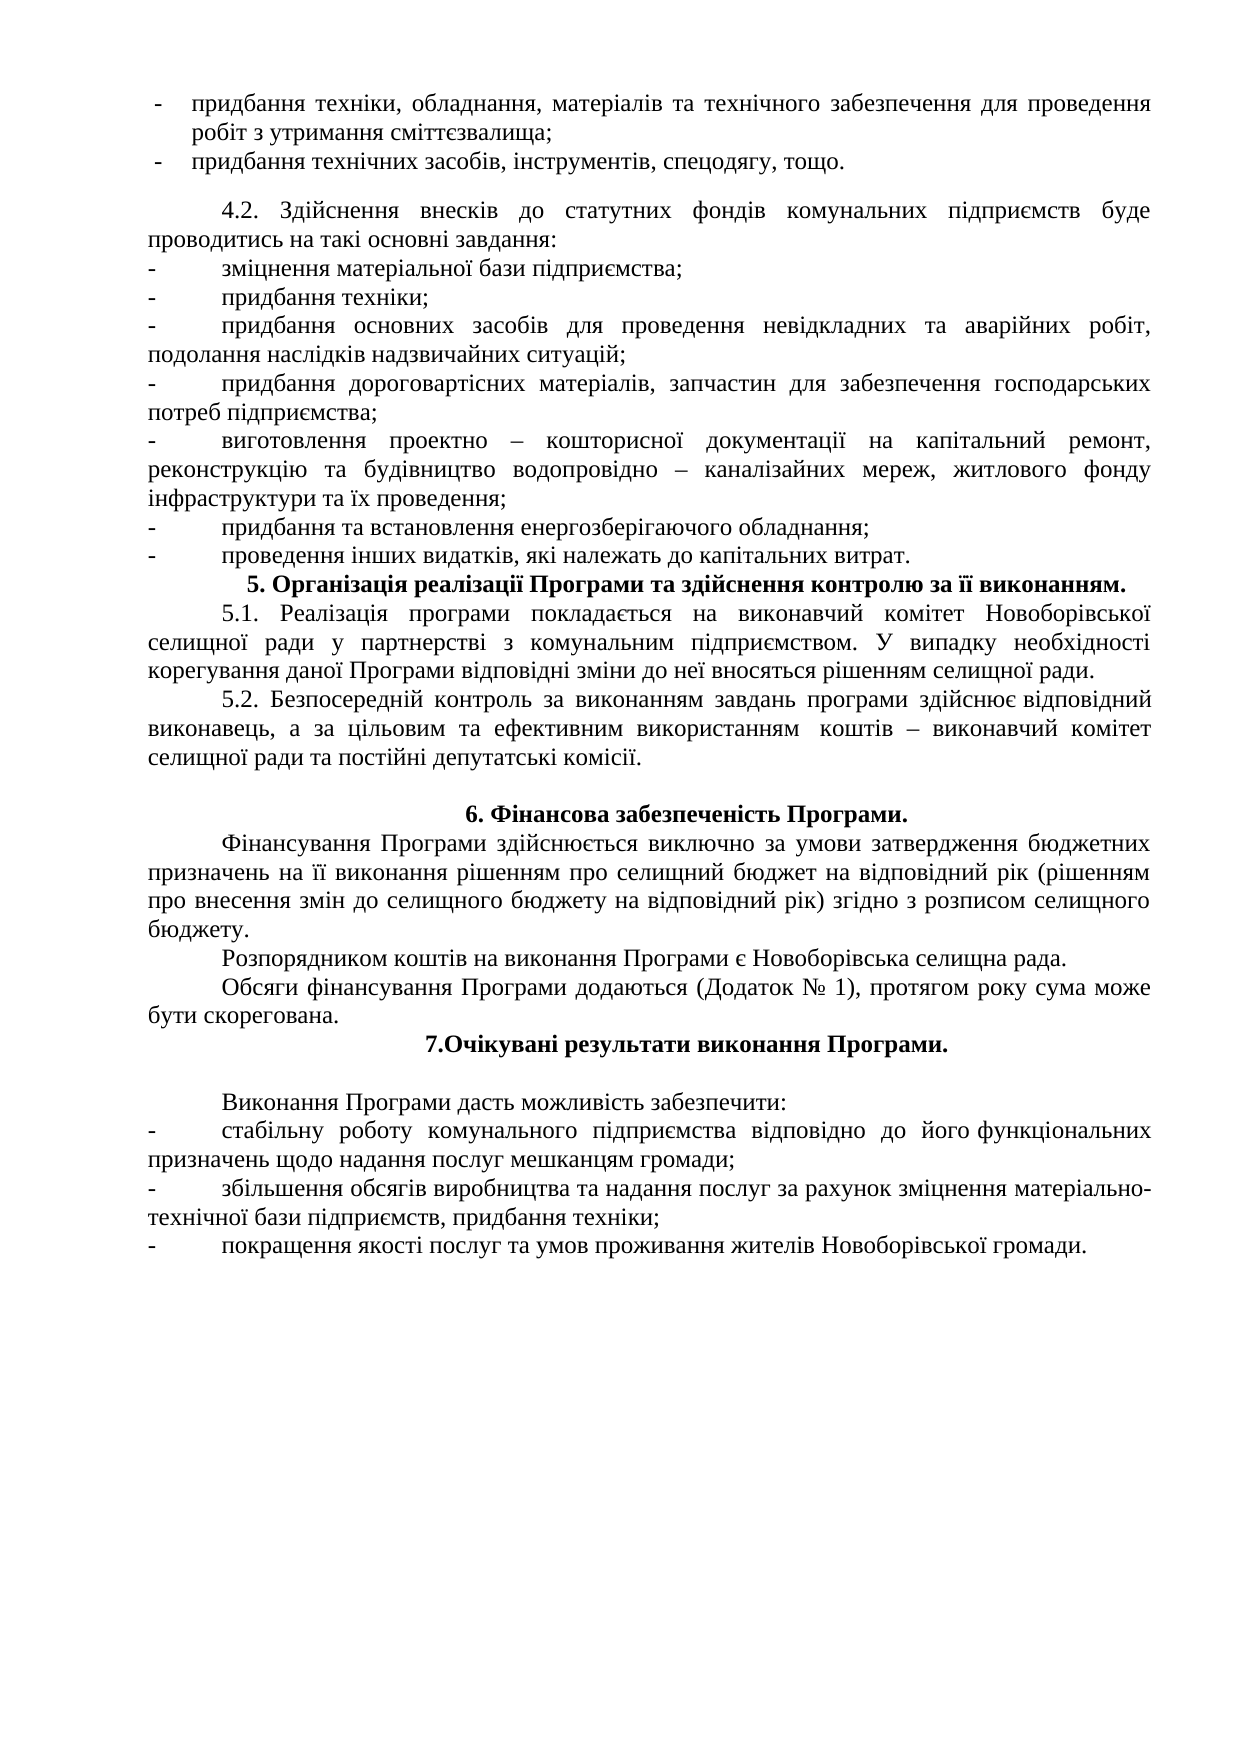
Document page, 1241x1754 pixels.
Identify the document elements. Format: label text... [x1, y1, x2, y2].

list придбання технічних засобів, інструментів, спецодягу, тощо. [154, 146, 1152, 175]
text 4.2. Здійснення внесків до статутних фондів комунальних підприємств буде проводитись на такі основні завдання: [148, 196, 1152, 253]
text Виконання Програми дасть можливість забезпечити: [148, 1087, 1152, 1116]
text - зміцнення матеріальної бази підприємства; [148, 253, 1152, 282]
text - покращення якості послуг та умов проживання жителів Новоборівської громади. [148, 1231, 1152, 1259]
text 5. Організація реалізації Програми та здійснення контролю за її виконанням. [148, 569, 1152, 598]
text 6. Фінансова забезпеченість Програми. [148, 799, 1152, 828]
text - виготовлення проектно – кошторисної документації на капітальний ремонт, реконструкцію та будівництво водопровідно – каналізайних мереж, житлового фонду інфраструктури та їх проведення; [148, 426, 1152, 512]
text - придбання основних засобів для проведення невідкладних та аварійних робіт, подолання наслідків надзвичайних ситуацій; [148, 311, 1152, 368]
text - придбання дороговартісних матеріалів, запчастин для забезпечення господарських потреб підприємства; [148, 368, 1152, 426]
text - стабільну роботу комунального підприємства відповідно до його функціональних призначень щодо надання послуг мешканцям громади; [148, 1116, 1152, 1173]
text 7.Очікувані результати виконання Програми. [148, 1029, 1152, 1058]
list придбання техніки, обладнання, матеріалів та технічного забезпечення для проведення робіт з утримання сміттєзвалища; [154, 88, 1152, 146]
text Обсяги фінансування Програми додаються (Додаток № 1), протягом року сума може бути скорегована. [148, 972, 1152, 1029]
text - придбання та встановлення енергозберігаючого обладнання; [148, 512, 1152, 541]
text 5.2. Безпосередній контроль за виконанням завдань програми здійснює відповідний виконавець, а за цільовим та ефективним використанням коштів – виконавчий комітет селищної ради та постійні депутатські комісії. [148, 684, 1152, 771]
text Фінансування Програми здійснюється виключно за умови затвердження бюджетних призначень на її виконання рішенням про селищний бюджет на відповідний рік (рішенням про внесення змін до селищного бюджету на відповідний рік) згідно з розписом селищного бюджету. [148, 828, 1152, 943]
text - придбання техніки; [148, 282, 1152, 311]
text - збільшення обсягів виробництва та надання послуг за рахунок зміцнення матеріально-технічної бази підприємств, придбання техніки; [148, 1173, 1152, 1231]
text - проведення інших видатків, які належать до капітальних витрат. [148, 541, 1152, 569]
text 5.1. Реалізація програми покладається на виконавчий комітет Новоборівської селищної ради у партнерстві з комунальним підприємством. У випадку необхідності корегування даної Програми відповідні зміни до неї вносяться рішенням селищної ради. [148, 598, 1152, 684]
text Розпорядником коштів на виконання Програми є Новоборівська селищна рада. [148, 943, 1152, 972]
